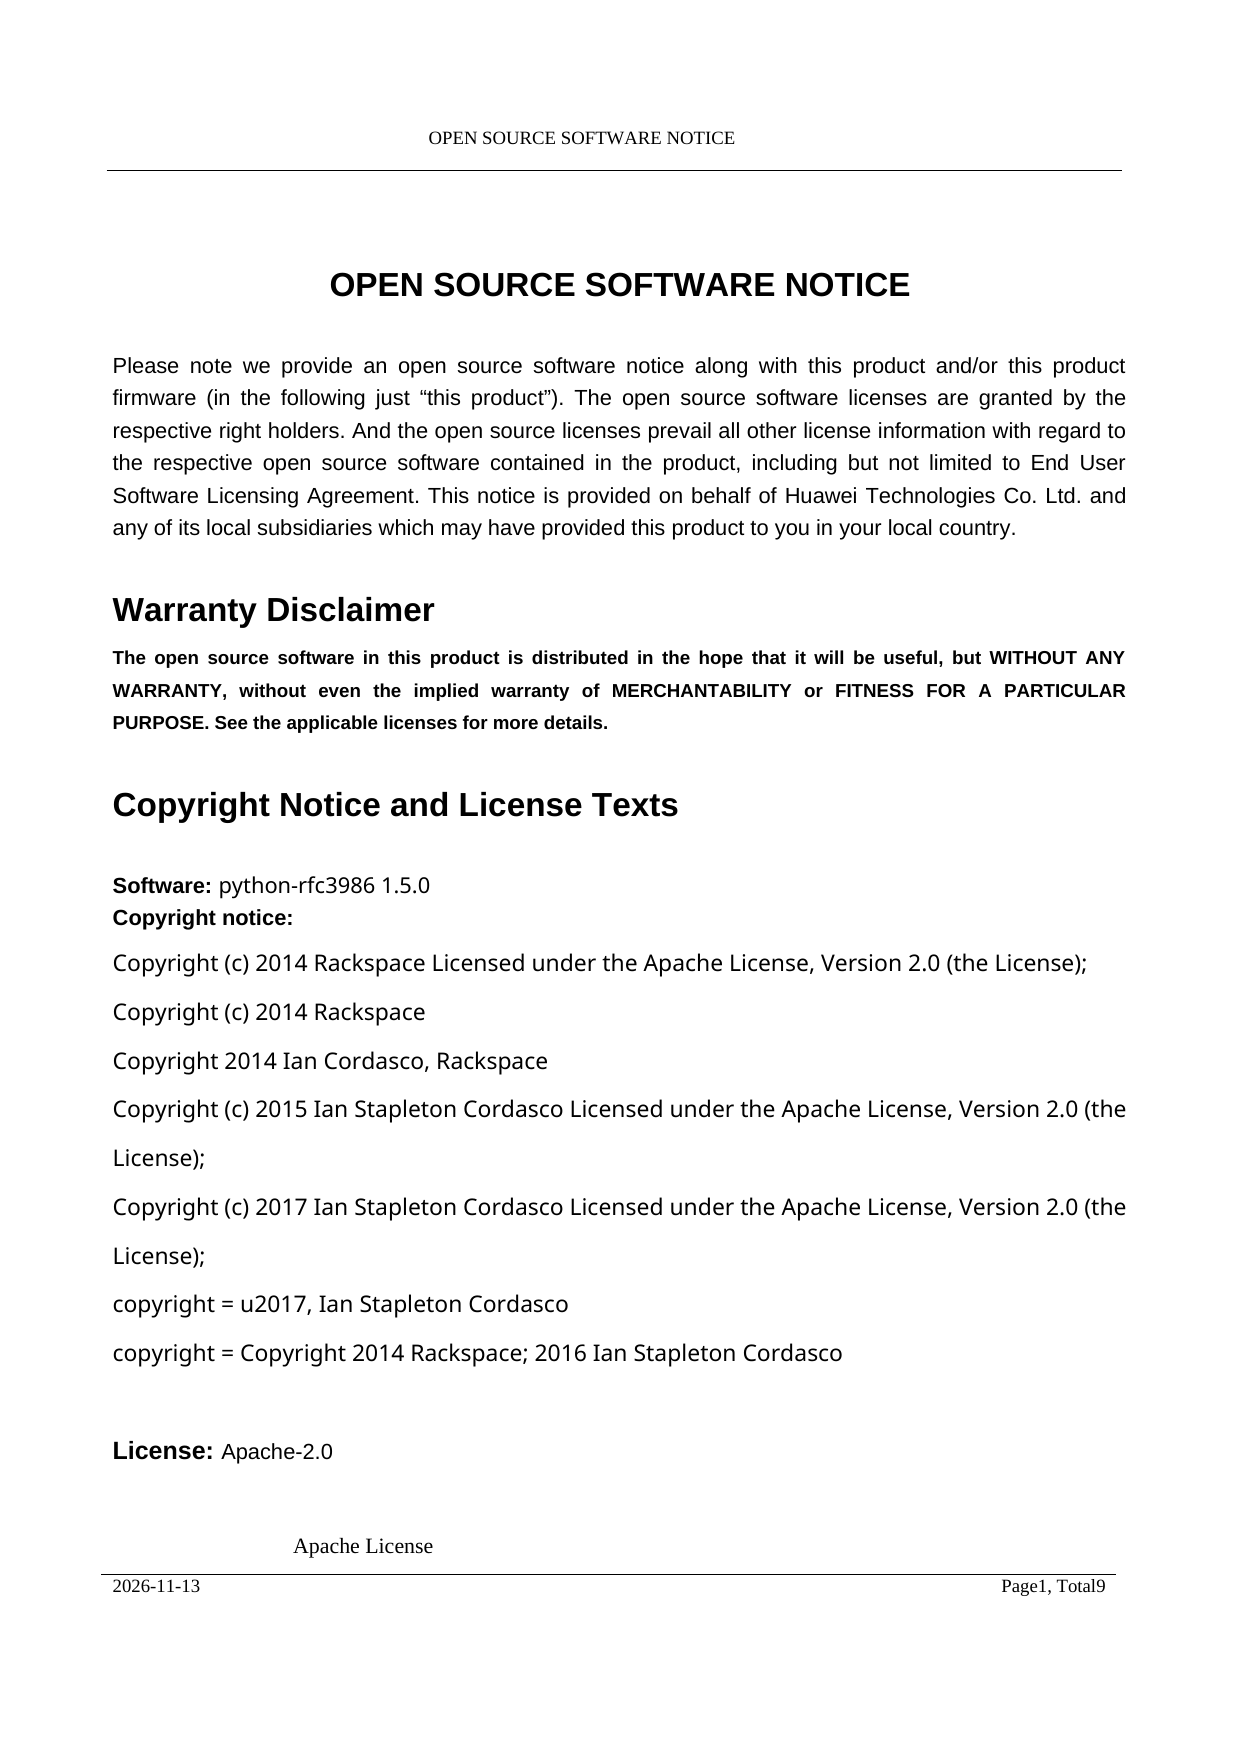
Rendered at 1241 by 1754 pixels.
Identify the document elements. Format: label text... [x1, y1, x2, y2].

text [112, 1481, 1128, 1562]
text The open source software in this product is distributed in the hope that it will be useful, but WITHOUT ANY WARRANTY, without even the implied warranty of MERCHANTABILITY or FITNESS FOR A PARTICULAR PURPOSE. See the applicable licenses for more details. [112, 641, 1128, 739]
text OPEN SOURCE SOFTWARE NOTICE [112, 251, 1128, 316]
text Copyright notice: [112, 901, 1128, 934]
text Please note we provide an open source software notice along with this product and/or this product firmware (in the following just “this product”). The open source software licenses are granted by the respective right holders. And the open source licenses prevail all other license information with regard to the respective open source software contained in the product, including but not limited to End User Software Licensing Agreement. This notice is provided on behalf of Huawei Technologies Co. Ltd. and any of its local subsidiaries which may have provided this product to you in your local country. [112, 349, 1128, 544]
text Copyright (c) 2014 Rackspace Licensed under the Apache License, Version 2.0 (the License); Copyright (c) 2014 Rackspace Copyright 2014 Ian Cordasco, Rackspace Copyright (c) 2015 Ian Stapleton Cordasco Licensed under the Apache License, Version 2.0 (the License); Copyright (c) 2017 Ian Stapleton Cordasco Licensed under the Apache License, Version 2.0 (the License); copyright = u2017, Ian Stapleton Cordasco copyright = Copyright 2014 Rackspace; 2016 Ian Stapleton Cordasco [112, 947, 1128, 1418]
text Software: python-rfc3986 1.5.0 [112, 869, 1128, 901]
text Copyright Notice and License Texts [112, 771, 1128, 836]
text License: Apache-2.0 [112, 1434, 1128, 1467]
text Warranty Disclaimer [112, 576, 1128, 641]
